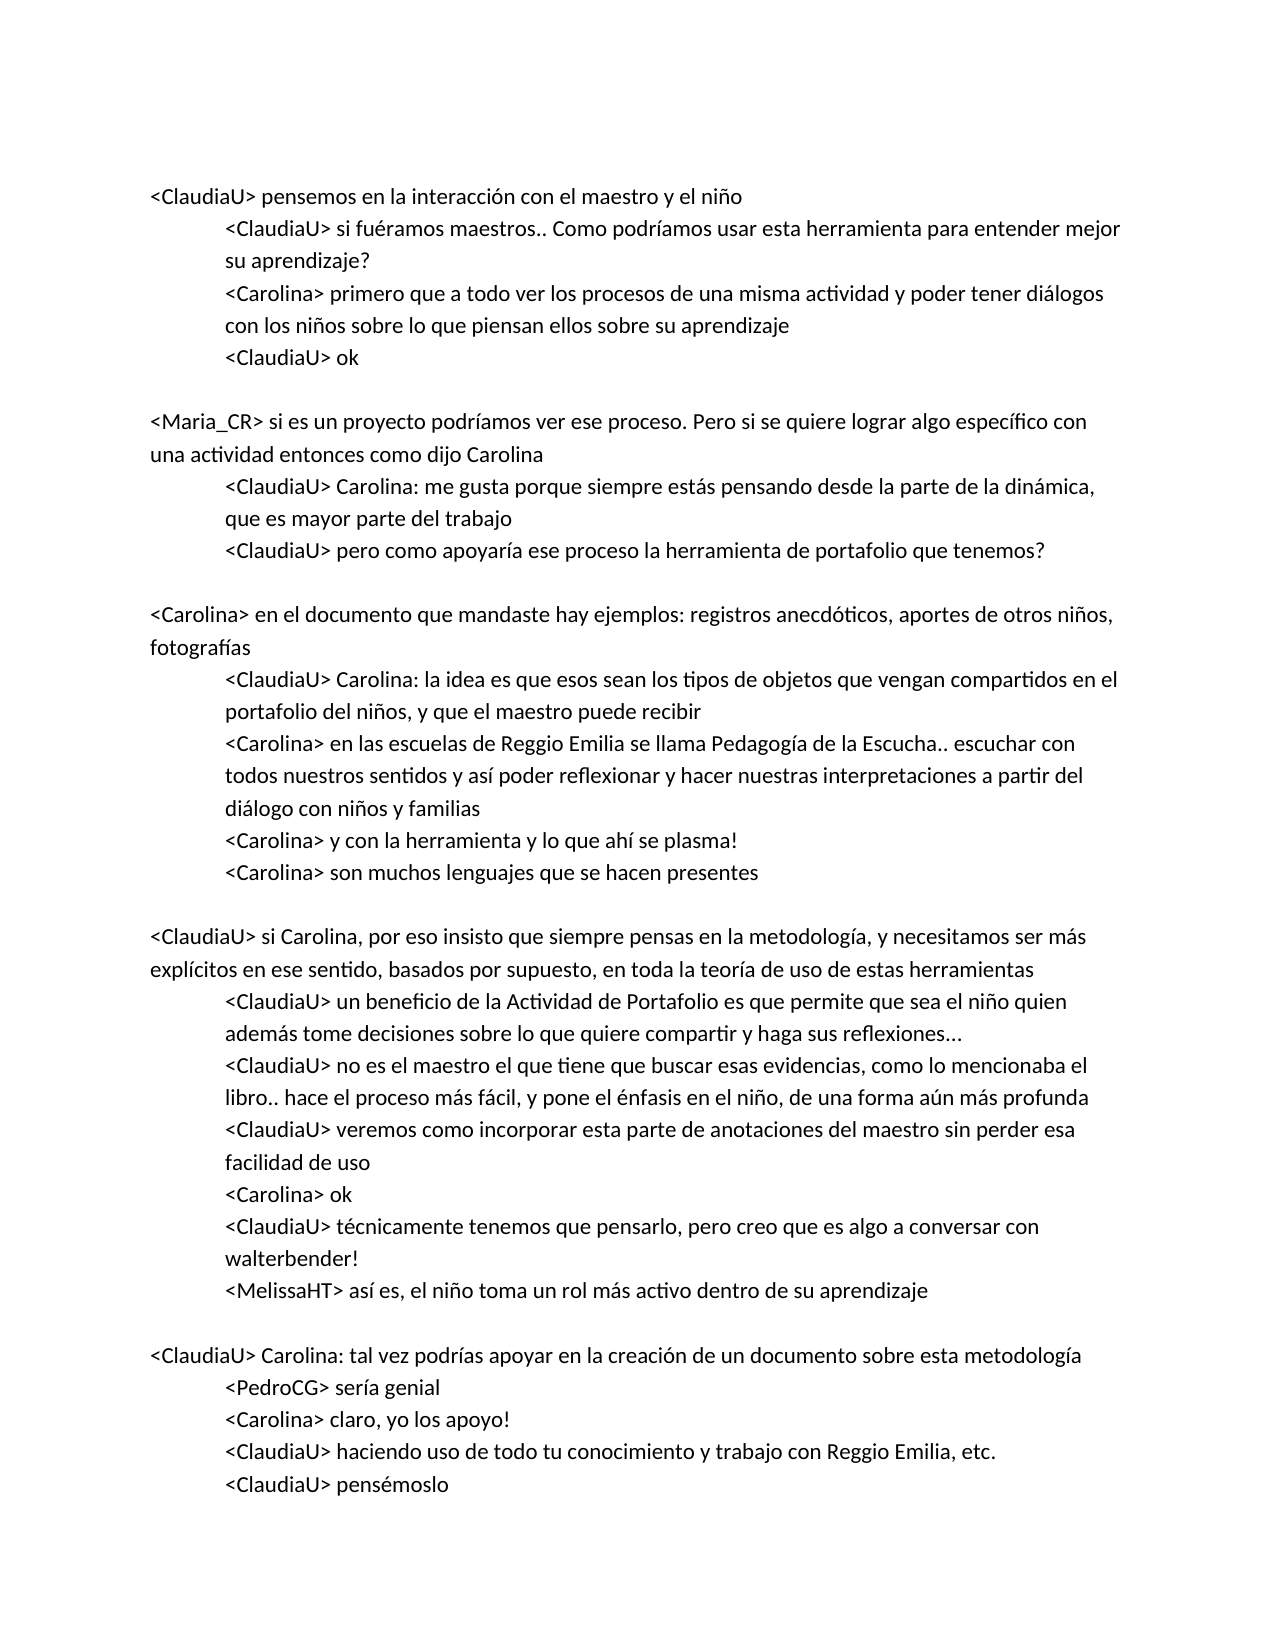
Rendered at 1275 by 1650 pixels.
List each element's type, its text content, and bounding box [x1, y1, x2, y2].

text <Carolina> claro, yo los apoyo! [225, 1405, 1125, 1433]
text <PedroCG> sería genial [225, 1373, 1125, 1401]
text <ClaudiaU> si Carolina, por eso insisto que siempre pensas en la metodología, y necesitamos ser más explícitos en ese sentido, basados por supuesto, en toda la teoría de uso de estas herramientas [150, 922, 1125, 983]
text <ClaudiaU> veremos como incorporar esta parte de anotaciones del maestro sin perder esa facilidad de uso [225, 1116, 1125, 1176]
text <Carolina> primero que a todo ver los procesos de una misma actividad y poder tener diálogos con los niños sobre lo que piensan ellos sobre su aprendizaje [225, 279, 1125, 339]
text <ClaudiaU> no es el maestro el que tiene que buscar esas evidencias, como lo mencionaba el libro.. hace el proceso más fácil, y pone el énfasis en el niño, de una forma aún más profunda [225, 1051, 1125, 1111]
text <ClaudiaU> si fuéramos maestros.. Como podríamos usar esta herramienta para entender mejor su aprendizaje? [225, 214, 1125, 274]
text <ClaudiaU> Carolina: me gusta porque siempre estás pensando desde la parte de la dinámica, que es mayor parte del trabajo [225, 472, 1125, 532]
text <MelissaHT> así es, el niño toma un rol más activo dentro de su aprendizaje [225, 1277, 1125, 1304]
text <Carolina> en las escuelas de Reggio Emilia se llama Pedagogía de la Escucha.. escuchar con todos nuestros sentidos y así poder reflexionar y hacer nuestras interpretaciones a partir del diálogo con niños y familias [225, 729, 1125, 822]
text <ClaudiaU> Carolina: tal vez podrías apoyar en la creación de un documento sobre esta metodología [150, 1341, 1125, 1369]
text <ClaudiaU> pero como apoyaría ese proceso la herramienta de portafolio que tenemos? [225, 536, 1125, 564]
text <Carolina> y con la herramienta y lo que ahí se plasma! [225, 826, 1125, 854]
text <ClaudiaU> haciendo uso de todo tu conocimiento y trabajo con Reggio Emilia, etc. [225, 1437, 1125, 1466]
text <Maria_CR> si es un proyecto podríamos ver ese proceso. Pero si se quiere lograr algo específico con una actividad entonces como dijo Carolina [150, 407, 1125, 468]
text <Carolina> en el documento que mandaste hay ejemplos: registros anecdóticos, aportes de otros niños, fotografías [150, 601, 1125, 661]
text <Carolina> ok [225, 1180, 1125, 1208]
text <ClaudiaU> pensémoslo [225, 1470, 1125, 1498]
text <ClaudiaU> un beneficio de la Actividad de Portafolio es que permite que sea el niño quien además tome decisiones sobre lo que quiere compartir y haga sus reflexiones... [225, 987, 1125, 1047]
text <Carolina> son muchos lenguajes que se hacen presentes [225, 858, 1125, 886]
text <ClaudiaU> pensemos en la interacción con el maestro y el niño [150, 182, 1125, 210]
text <ClaudiaU> Carolina: la idea es que esos sean los tipos de objetos que vengan compartidos en el portafolio del niños, y que el maestro puede recibir [225, 665, 1125, 725]
text <ClaudiaU> técnicamente tenemos que pensarlo, pero creo que es algo a conversar con walterbender! [225, 1212, 1125, 1272]
text <ClaudiaU> ok [225, 343, 1125, 371]
